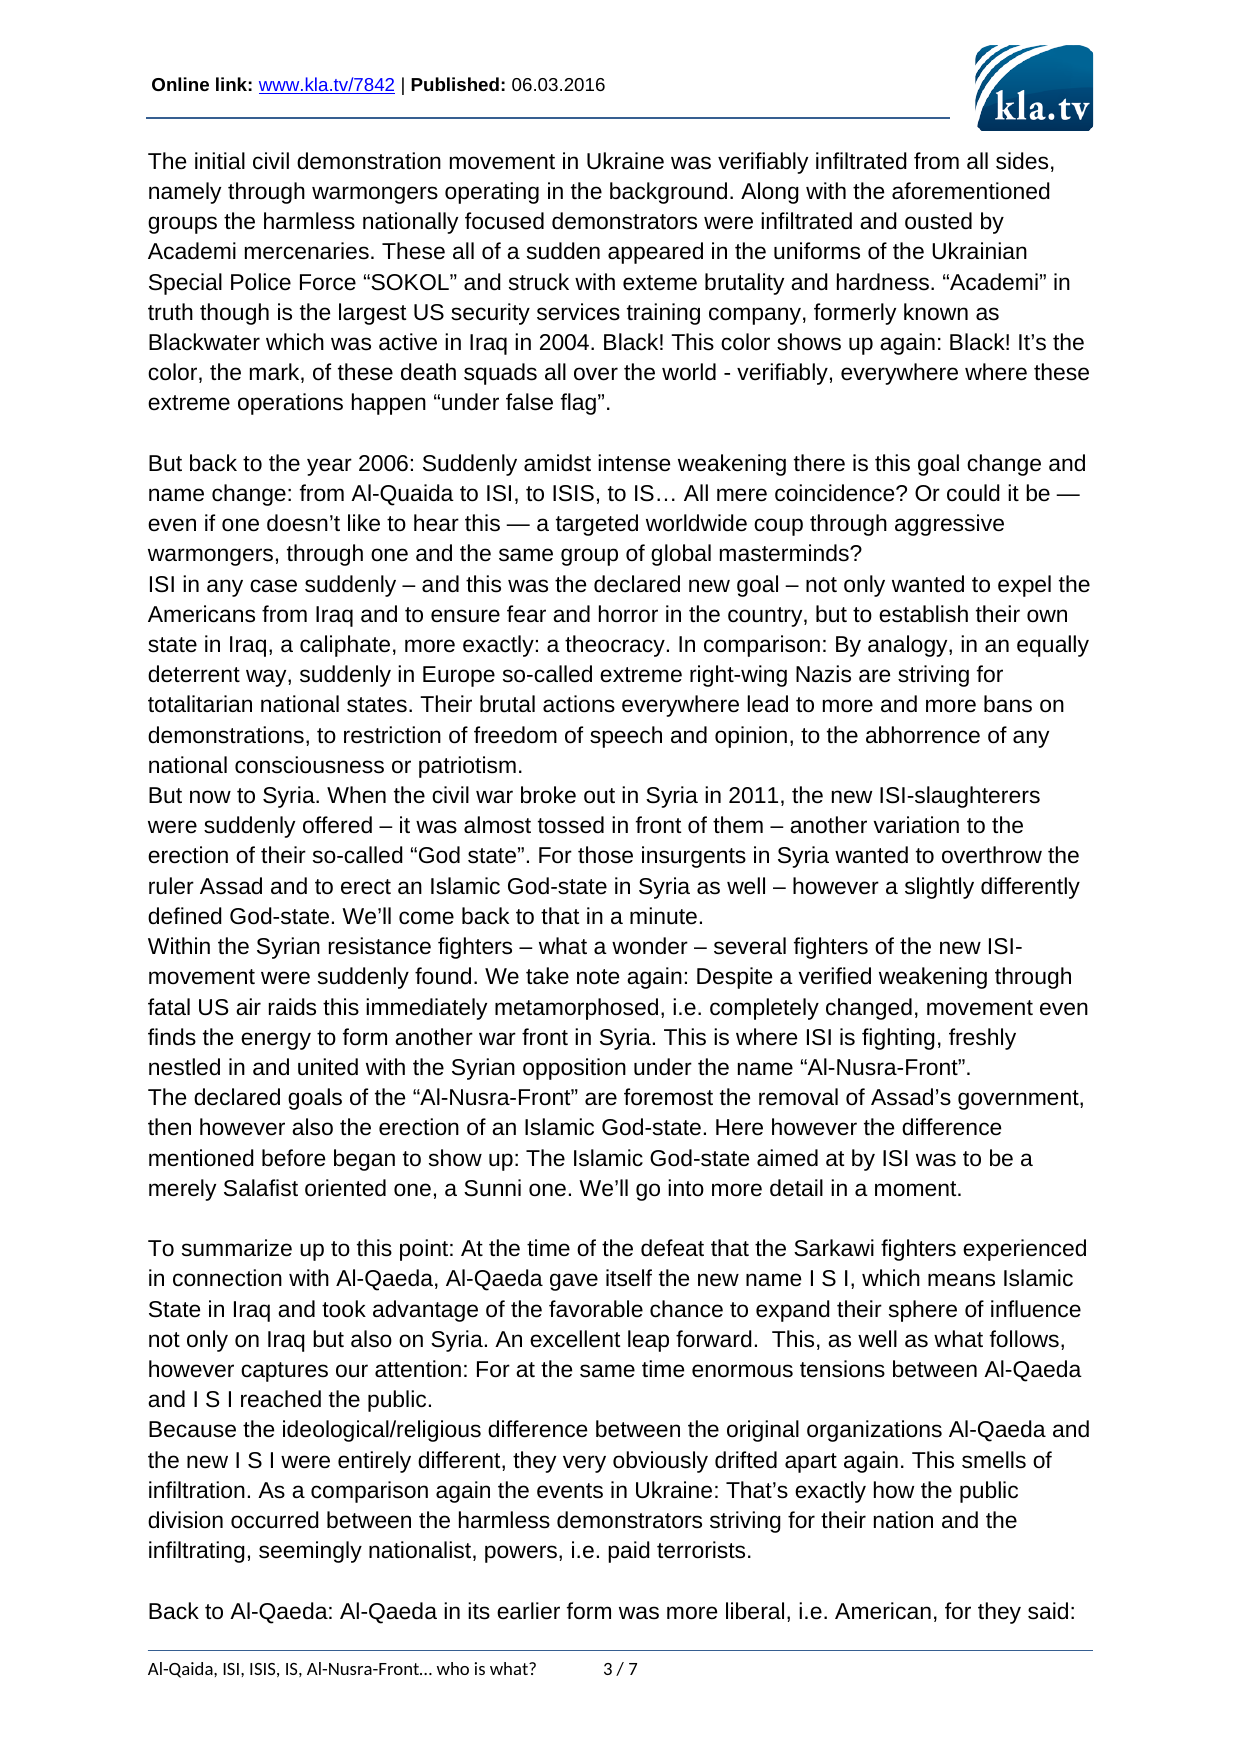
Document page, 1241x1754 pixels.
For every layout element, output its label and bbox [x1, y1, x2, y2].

text [148, 148, 1093, 1624]
